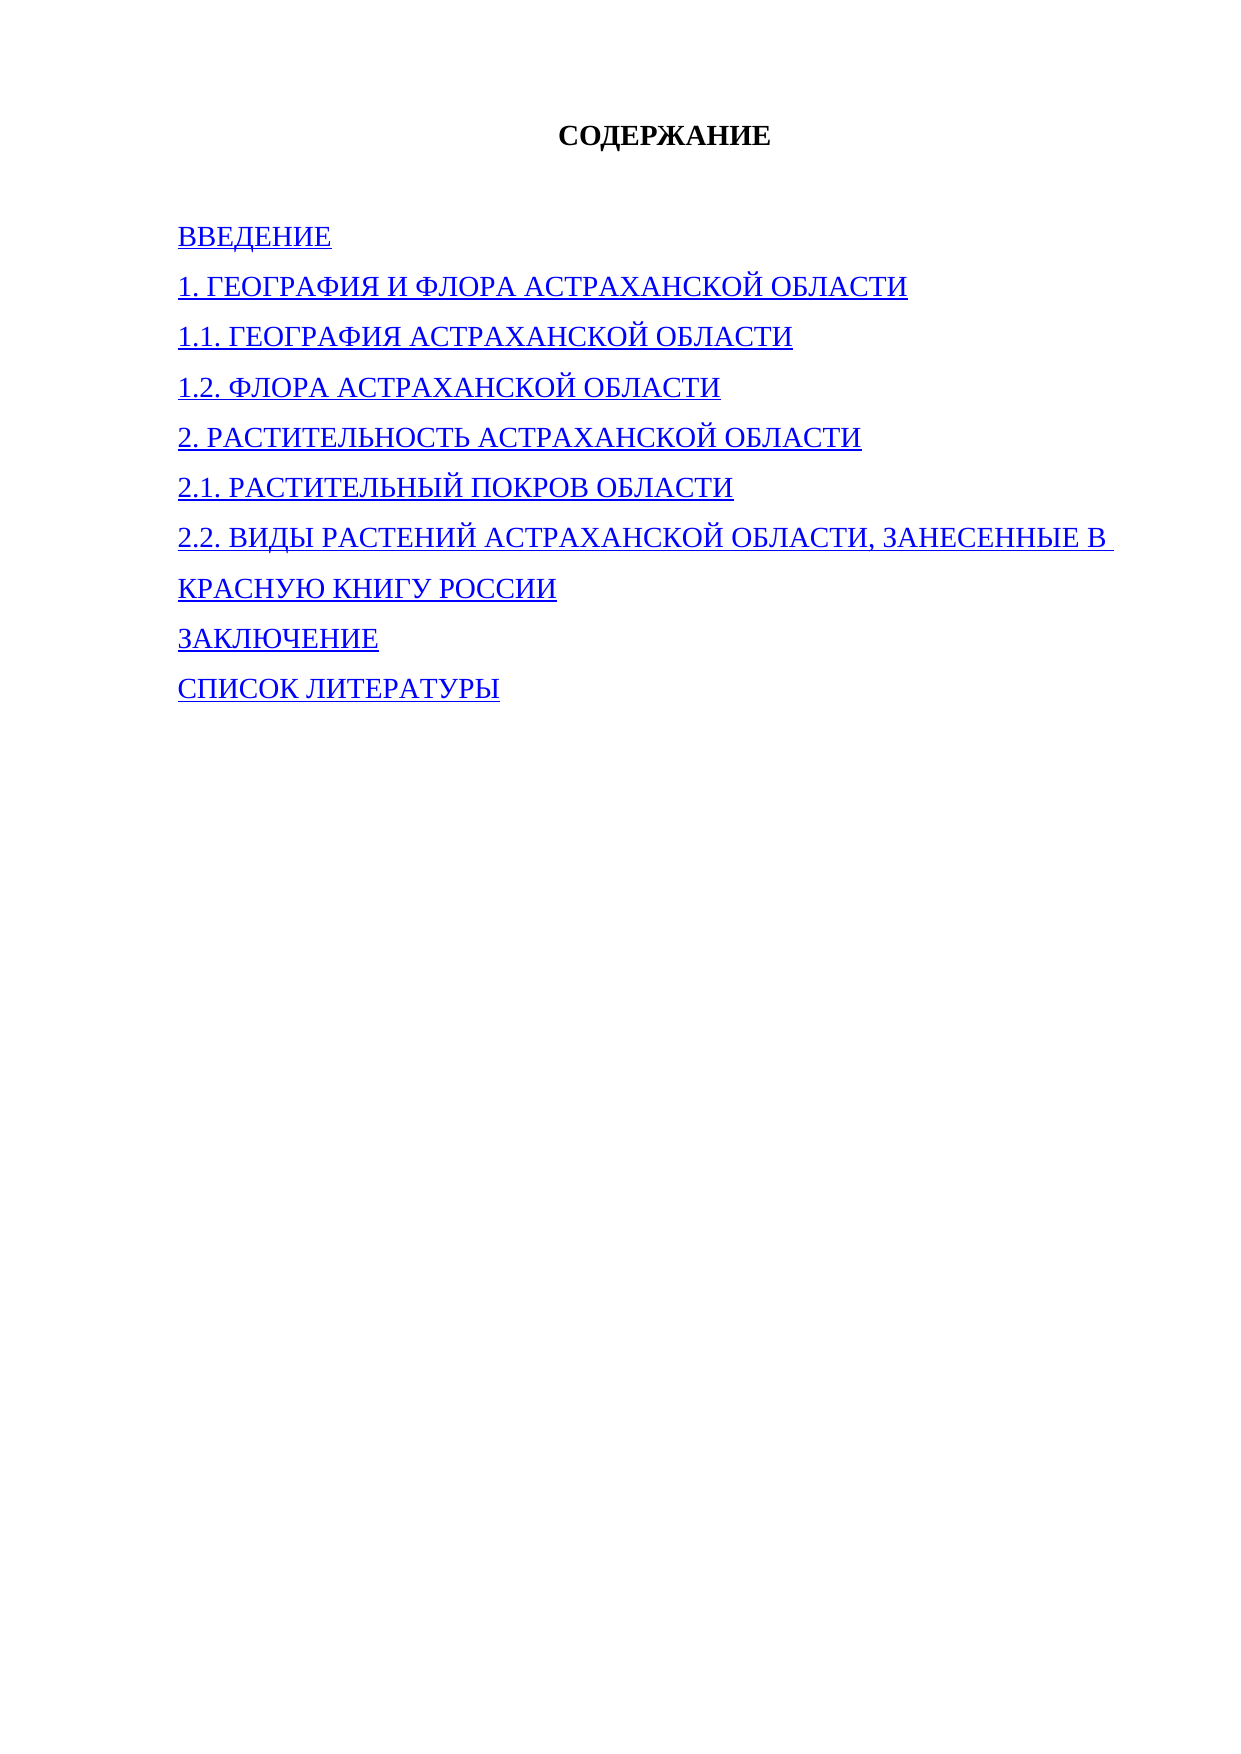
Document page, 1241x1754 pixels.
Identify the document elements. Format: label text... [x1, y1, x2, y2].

text 1. География и флора Астраханской области 4 [177, 269, 1152, 303]
text 2.1. Растительный покров области 8 [177, 470, 1152, 504]
text 1.2. Флора Астраханской области 5 [177, 370, 1152, 403]
text 2.2. Виды растений Астраханской области, занесенные в красную книгу России 12 [177, 521, 1152, 604]
subtitle СОДЕРЖАНИЕ [177, 118, 1152, 152]
text Заключение 17 [177, 621, 1152, 655]
text 1.1. География Астраханской области 4 [177, 319, 1152, 353]
text Список литературы 19 [177, 672, 1152, 705]
text 2. Растительность Астраханской области 8 [177, 420, 1152, 453]
text Введение 2 [177, 219, 1152, 252]
